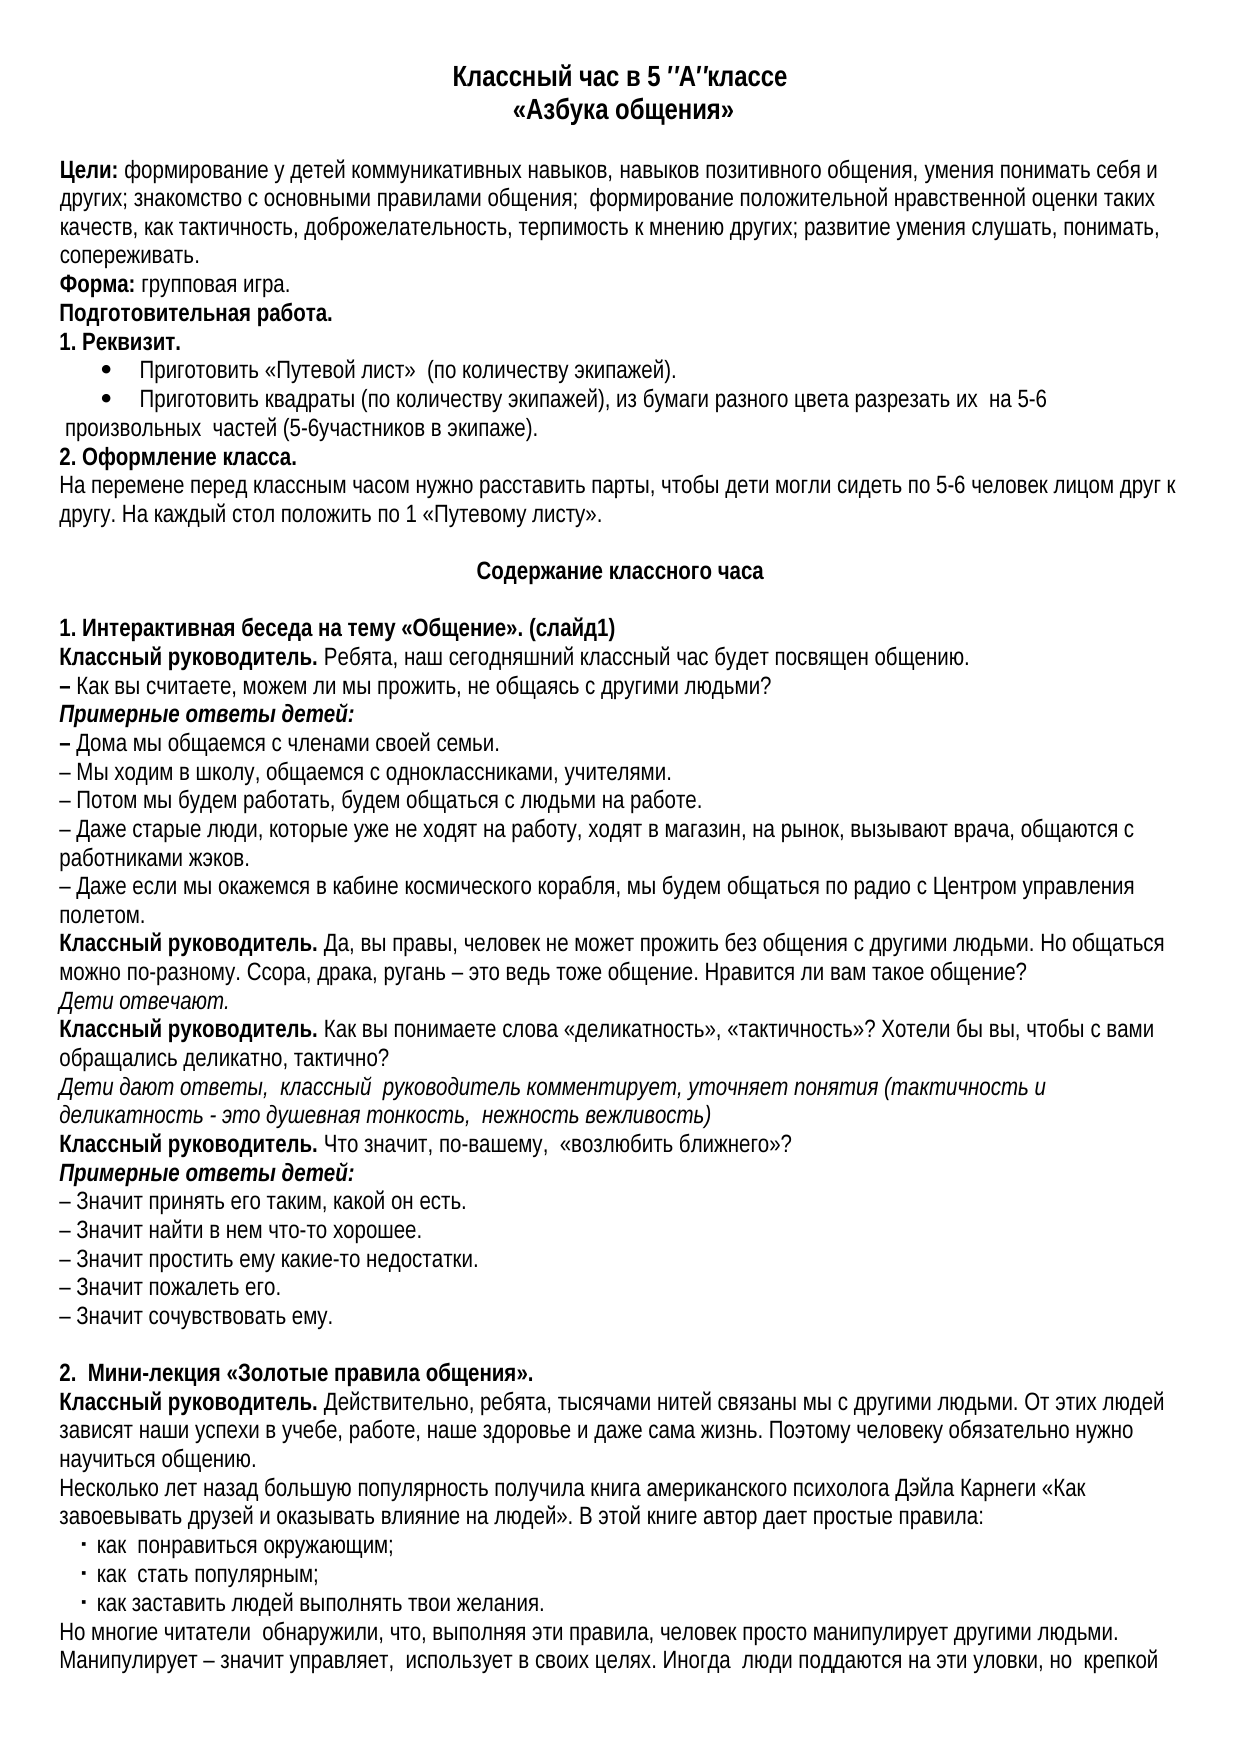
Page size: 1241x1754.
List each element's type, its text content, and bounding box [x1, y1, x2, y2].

list как стать популярным; [78, 1559, 1181, 1588]
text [59, 1617, 1181, 1674]
text Классный руководитель. Действительно, ребята, тысячами нитей связаны мы с другими людьми. От этих людей зависят наши успехи в учебе, работе, наше здоровье и даже сама жизнь. Поэтому человеку обязательно нужно научиться общению. [59, 1387, 1181, 1473]
text Дети отвечают. [59, 986, 1181, 1014]
text – Значит сочувствовать ему. [59, 1301, 1181, 1329]
text Классный руководитель. Что значит, по-вашему, «возлюбить ближнего»? [59, 1129, 1181, 1158]
text – Потом мы будем работать, будем общаться с людьми на работе. [59, 785, 1181, 814]
list как заставить людей выполнять твои желания. [78, 1588, 1181, 1617]
list Приготовить квадраты (по количеству экипажей), из бумаги разного цвета разрезать их на 5-6 [102, 384, 1181, 413]
text 1. Интерактивная беседа на тему «Общение». (слайд1) [59, 613, 1181, 642]
text Цели: формирование у детей коммуникативных навыков, навыков позитивного общения, умения понимать себя и других; знакомство с основными правилами общения; формирование положительной нравственной оценки таких качеств, как тактичность, доброжелательность, терпимость к мнению других; развитие умения слушать, понимать, сопереживать. [59, 154, 1181, 269]
text – Даже если мы окажемся в кабине космического корабля, мы будем общаться по радио с Центром управления полетом. [59, 871, 1181, 928]
list Приготовить «Путевой лист» (по количеству экипажей). [102, 355, 1181, 384]
text Классный час в 5 ″А″классе [59, 59, 1181, 92]
text – Дома мы общаемся с членами своей семьи. [59, 728, 1181, 757]
text Подготовительная работа. [59, 298, 1181, 326]
text На перемене перед классным часом нужно расставить парты, чтобы дети могли сидеть по 5-6 человек лицом друг к другу. На каждый стол положить по 1 «Путевому листу». [59, 470, 1181, 527]
text Дети дают ответы, классный руководитель комментирует, уточняет понятия (тактичность и деликатность - это душевная тонкость, нежность вежливость) [59, 1072, 1181, 1129]
text 1. Реквизит. [59, 326, 1181, 355]
text – Значит пожалеть его. [59, 1272, 1181, 1301]
text Несколько лет назад большую популярность получила книга американского психолога Дэйла Карнеги «Как завоевывать друзей и оказывать влияние на людей». В этой книге автор дает простые правила: [59, 1473, 1181, 1530]
text Примерные ответы детей: [59, 699, 1181, 728]
text 2. Оформление класса. [59, 441, 1181, 470]
text Классный руководитель. Как вы понимаете слова «деликатность», «тактичность»? Хотели бы вы, чтобы с вами обращались деликатно, тактично? [59, 1014, 1181, 1072]
list как понравиться окружающим; [78, 1530, 1181, 1559]
text Содержание классного часа [59, 556, 1181, 585]
text Классный руководитель. Ребята, наш сегодняшний классный час будет посвящен общению. [59, 642, 1181, 671]
text – Значит найти в нем что-то хорошее. [59, 1215, 1181, 1243]
text – Как вы считаете, можем ли мы прожить, не общаясь с другими людьми? [59, 671, 1181, 699]
text Примерные ответы детей: [59, 1158, 1181, 1186]
text произвольных частей (5-6участников в экипаже). [59, 413, 1181, 441]
text Форма: групповая игра. [59, 269, 1181, 298]
text – Значит принять его таким, какой он есть. [59, 1186, 1181, 1215]
text Классный руководитель. Да, вы правы, человек не может прожить без общения с другими людьми. Но общаться можно по-разному. Ссора, драка, ругань – это ведь тоже общение. Нравится ли вам такое общение? [59, 928, 1181, 986]
text – Мы ходим в школу, общаемся с одноклассниками, учителями. [59, 757, 1181, 785]
text 2. Мини-лекция «Золотые правила общения». [59, 1358, 1181, 1387]
text «Азбука общения» [59, 92, 1181, 126]
text – Значит простить ему какие-то недостатки. [59, 1243, 1181, 1272]
text – Даже старые люди, которые уже не ходят на работу, ходят в магазин, на рынок, вызывают врача, общаются с работниками жэков. [59, 814, 1181, 871]
